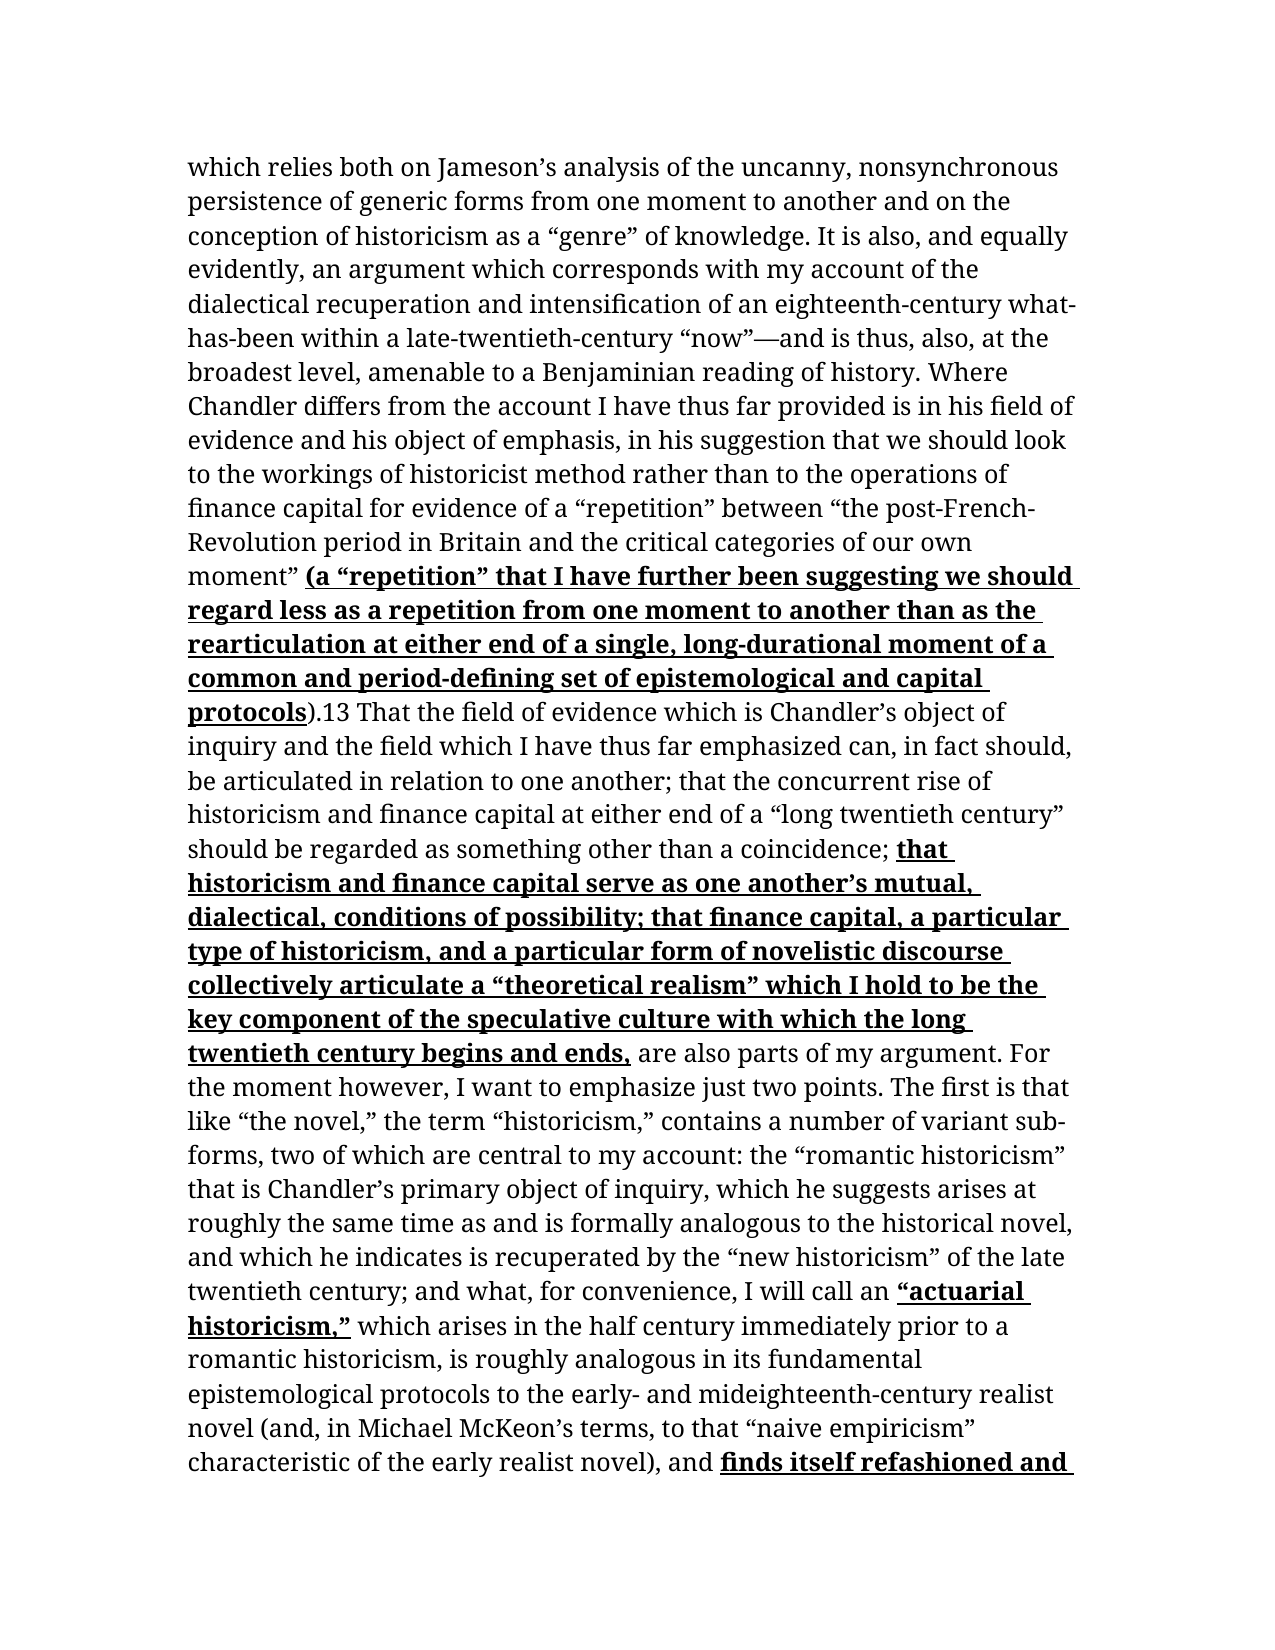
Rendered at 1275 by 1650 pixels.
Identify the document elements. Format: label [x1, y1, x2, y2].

text [187, 150, 1087, 1478]
